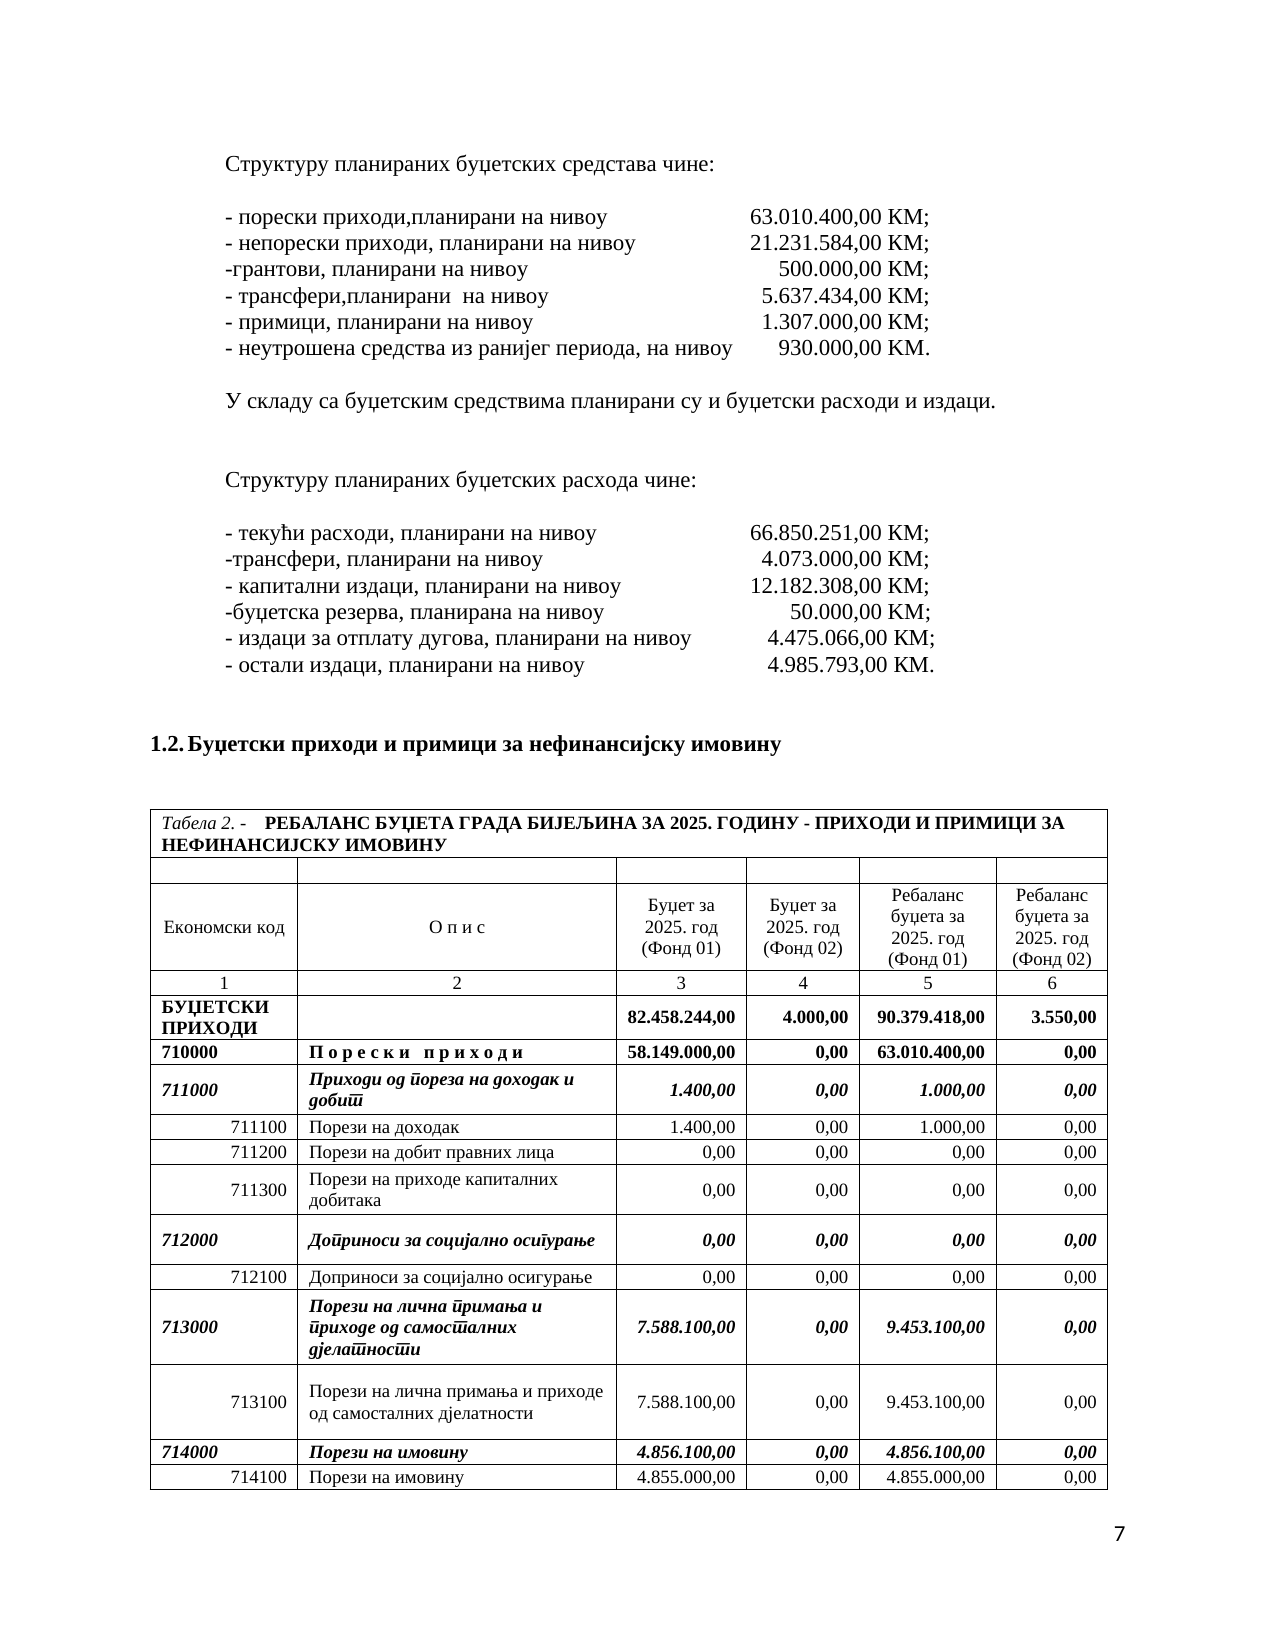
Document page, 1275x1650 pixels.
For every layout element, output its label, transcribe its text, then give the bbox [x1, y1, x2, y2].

table_cell 1 [151, 971, 297, 995]
table_cell 90.379.418,00 [860, 996, 996, 1039]
table_cell П о р е с к и п р и х о д и [298, 1040, 616, 1064]
text - непорески приходи, планирани на нивоу 21.231.584,00 КМ; [150, 229, 1125, 255]
table_cell 6 [997, 971, 1107, 995]
table_cell 712100 [151, 1265, 297, 1289]
table_cell 4 [747, 971, 859, 995]
table_cell 712000 [151, 1215, 297, 1264]
table_cell 63.010.400,00 [860, 1040, 996, 1064]
table_cell 0,00 [747, 1140, 859, 1164]
table_cell О п и с [298, 884, 616, 970]
text -буџетска резерва, планирана на нивоу 50.000,00 KM; [150, 598, 1125, 624]
table_cell 0,00 [997, 1465, 1107, 1489]
table_cell Буџет за 2025. год (Фонд 02) [747, 884, 859, 970]
table_cell 0,00 [997, 1215, 1107, 1264]
table_cell [997, 858, 1107, 882]
table_cell 0,00 [617, 1265, 746, 1289]
table_cell [617, 858, 746, 882]
text - трансфери,планирани на нивоу 5.637.434,00 КМ; [150, 282, 1125, 308]
table_cell 1.000,00 [860, 1065, 996, 1114]
text Структуру планираних буџетских средстава чине: [150, 150, 1125, 176]
table_cell Порези на доходак [298, 1115, 616, 1139]
table_cell [747, 858, 859, 882]
table_cell 713100 [151, 1365, 297, 1439]
text Структуру планираних буџетских расхода чине: [150, 466, 1125, 493]
table_cell 1.400,00 [617, 1065, 746, 1114]
table_cell 0,00 [997, 1040, 1107, 1064]
table_cell Порези на добит правних лица [298, 1140, 616, 1164]
table_cell 710000 [151, 1040, 297, 1064]
table_cell 0,00 [860, 1140, 996, 1164]
table_cell 714000 [151, 1440, 297, 1464]
table_cell 0,00 [997, 1065, 1107, 1114]
table_cell Порези на лична примања и приходе од самосталних дјелатности [298, 1290, 616, 1364]
table_cell Приходи од пореза на доходак и добит [298, 1065, 616, 1114]
table_cell 0,00 [747, 1115, 859, 1139]
table_cell 0,00 [997, 1265, 1107, 1289]
table_cell 0,00 [617, 1215, 746, 1264]
table_cell 714100 [151, 1465, 297, 1489]
table_cell Доприноси за социјално осигурање [298, 1265, 616, 1289]
table_cell 0,00 [747, 1440, 859, 1464]
table_cell 0,00 [997, 1365, 1107, 1439]
table_cell 0,00 [747, 1290, 859, 1364]
table_cell [151, 858, 297, 882]
table_cell 0,00 [997, 1290, 1107, 1364]
table_cell 3 [617, 971, 746, 995]
table_cell 7.588.100,00 [617, 1365, 746, 1439]
table_cell 4.855.000,00 [617, 1465, 746, 1489]
table_cell 0,00 [997, 1115, 1107, 1139]
table_cell 0,00 [997, 1440, 1107, 1464]
table_cell Економски код [151, 884, 297, 970]
table_cell 4.856.100,00 [860, 1440, 996, 1464]
table_cell 0,00 [860, 1215, 996, 1264]
table_cell Буџет за 2025. год (Фонд 01) [617, 884, 746, 970]
text -трансфери, планирани на нивоу 4.073.000,00 КМ; [150, 545, 1125, 572]
table_cell 4.856.100,00 [617, 1440, 746, 1464]
table_cell 0,00 [747, 1065, 859, 1114]
text У складу са буџетским средствима планирани су и буџетски расходи и издаци. [150, 387, 1125, 413]
table_cell Порези на приходе капиталних добитака [298, 1165, 616, 1214]
table_cell 0,00 [860, 1165, 996, 1214]
table_cell 0,00 [617, 1165, 746, 1214]
table_cell 5 [860, 971, 996, 995]
table_cell [298, 996, 616, 1039]
table_cell 4.855.000,00 [860, 1465, 996, 1489]
table_cell Порези на имовину [298, 1440, 616, 1464]
table_cell 0,00 [747, 1215, 859, 1264]
table_header Табела 2. - РЕБАЛАНС БУЏЕТА ГРАДА БИЈЕЉИНА ЗА 2025. ГОДИНУ - ПРИХОДИ И ПРИМИЦИ ЗА НЕФИНАНСИЈСКУ ИМОВИНУ [151, 810, 1107, 857]
table_cell БУЏЕТСКИ ПРИХОДИ [151, 996, 297, 1039]
table_cell 58.149.000,00 [617, 1040, 746, 1064]
table_cell 711300 [151, 1165, 297, 1214]
table_cell 0,00 [747, 1040, 859, 1064]
table_cell 0,00 [617, 1140, 746, 1164]
table_cell 0,00 [747, 1265, 859, 1289]
table_cell [860, 858, 996, 882]
table_cell 9.453.100,00 [860, 1365, 996, 1439]
table_cell 711200 [151, 1140, 297, 1164]
table_cell 0,00 [860, 1265, 996, 1289]
text - текући расходи, планирани на нивоу 66.850.251,00 КМ; [150, 519, 1125, 545]
table_cell 713000 [151, 1290, 297, 1364]
table_cell 0,00 [997, 1165, 1107, 1214]
table_cell 1.000,00 [860, 1115, 996, 1139]
text -грантови, планирани на нивоу 500.000,00 КМ; [150, 255, 1125, 282]
table_cell 711100 [151, 1115, 297, 1139]
table_cell 1.400,00 [617, 1115, 746, 1139]
table_cell Порези на лична примања и приходе од самосталних дјелатности [298, 1365, 616, 1439]
table_cell 0,00 [747, 1165, 859, 1214]
table_cell 3.550,00 [997, 996, 1107, 1039]
table_cell 711000 [151, 1065, 297, 1114]
table_cell Порези на имовину [298, 1465, 616, 1489]
table_cell 0,00 [997, 1140, 1107, 1164]
text - капитални издаци, планирани на нивоу 12.182.308,00 КМ; [150, 572, 1125, 598]
table_cell 4.000,00 [747, 996, 859, 1039]
table_cell 9.453.100,00 [860, 1290, 996, 1364]
table_cell [298, 858, 616, 882]
table_cell Доприноси за социјално осигурање [298, 1215, 616, 1264]
table_cell Ребаланс буџета за 2025. год (Фонд 02) [997, 884, 1107, 970]
text - примици, планирани на нивоу 1.307.000,00 КМ; [150, 308, 1125, 334]
table_cell 0,00 [747, 1365, 859, 1439]
table_cell 82.458.244,00 [617, 996, 746, 1039]
table_cell Ребаланс буџета за 2025. год (Фонд 01) [860, 884, 996, 970]
list Буџетски приходи и примици за нефинансијску имовину [150, 730, 1125, 756]
text - неутрошена средства из ранијег периода, на нивоу 930.000,00 KM. [150, 334, 1125, 361]
table_cell 0,00 [747, 1465, 859, 1489]
text - издаци за отплату дугова, планирани на нивоу 4.475.066,00 КМ; [150, 624, 1125, 651]
text - остали издаци, планирани на нивоу 4.985.793,00 КМ. [150, 651, 1125, 677]
table_cell 7.588.100,00 [617, 1290, 746, 1364]
text - порески приходи,планирани на нивоу 63.010.400,00 КМ; [150, 203, 1125, 229]
table_cell 2 [298, 971, 616, 995]
